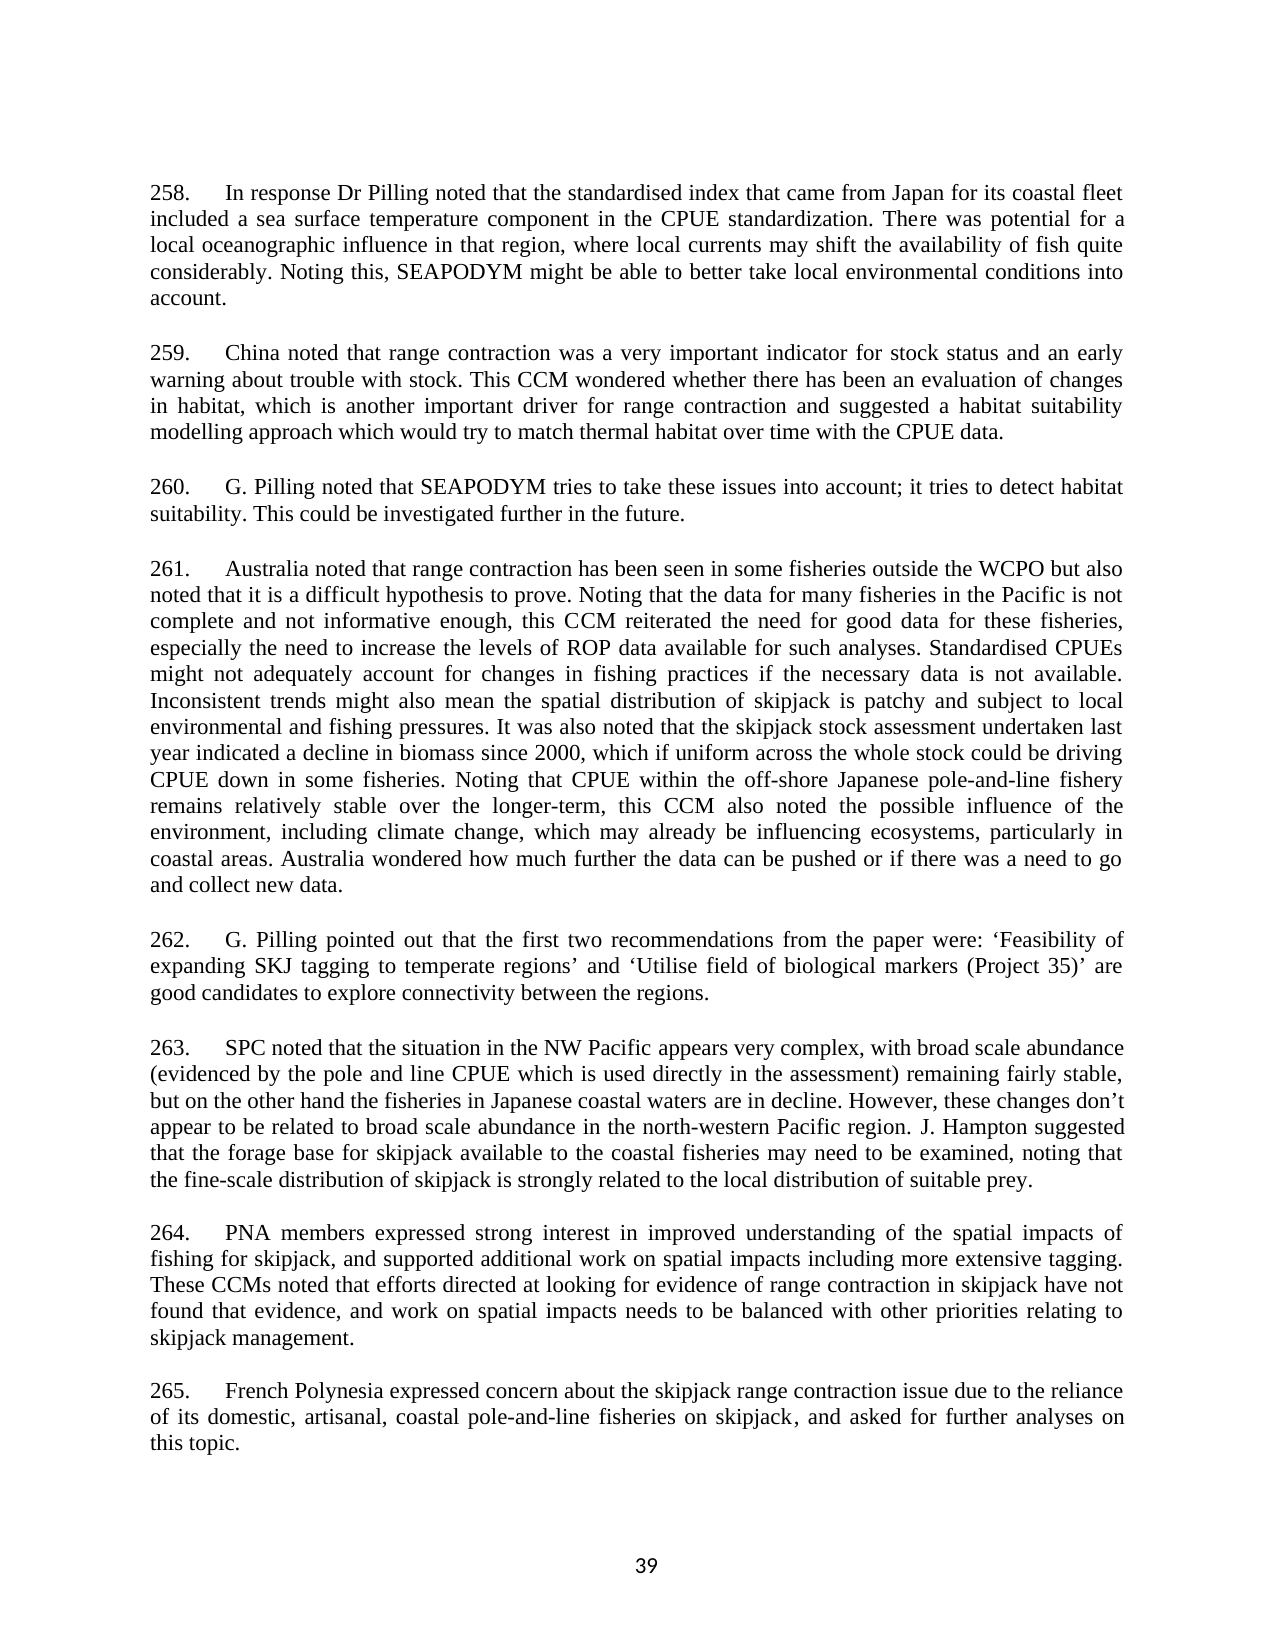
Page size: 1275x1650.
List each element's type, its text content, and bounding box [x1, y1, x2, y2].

list SPC noted that the situation in the NW Pacific appears very complex, with broad scale abundance (evidenced by the pole and line CPUE which is used directly in the assessment) remaining fairly stable, but on the other hand the fisheries in Japanese coastal waters are in decline. However, these changes don’t appear to be related to broad scale abundance in the north-western Pacific region. J. Hampton suggested that the forage base for skipjack available to the coastal fisheries may need to be examined, noting that the fine-scale distribution of skipjack is strongly related to the local distribution of suitable prey. [150, 1034, 1125, 1192]
list French Polynesia expressed concern about the skipjack range contraction issue due to the reliance of its domestic, artisanal, coastal pole-and-line fisheries on skipjack, and asked for further analyses on this topic. [150, 1377, 1125, 1456]
list G. Pilling pointed out that the first two recommendations from the paper were: ‘Feasibility of expanding SKJ tagging to temperate regions’ and ‘Utilise field of biological markers (Project 35)’ are good candidates to explore connectivity between the regions. [150, 926, 1125, 1005]
list Australia noted that range contraction has been seen in some fisheries outside the WCPO but also noted that it is a difficult hypothesis to prove. Noting that the data for many fisheries in the Pacific is not complete and not informative enough, this CCM reiterated the need for good data for these fisheries, especially the need to increase the levels of ROP data available for such analyses. Standardised CPUEs might not adequately account for changes in fishing practices if the necessary data is not available. Inconsistent trends might also mean the spatial distribution of skipjack is patchy and subject to local environmental and fishing pressures. It was also noted that the skipjack stock assessment undertaken last year indicated a decline in biomass since 2000, which if uniform across the whole stock could be driving CPUE down in some fisheries. Noting that CPUE within the off-shore Japanese pole-and-line fishery remains relatively stable over the longer-term, this CCM also noted the possible influence of the environment, including climate change, which may already be influencing ecosystems, particularly in coastal areas. Australia wondered how much further the data can be pushed or if there was a need to go and collect new data. [150, 555, 1125, 897]
list In response Dr Pilling noted that the standardised index that came from Japan for its coastal fleet included a sea surface temperature component in the CPUE standardization. There was potential for a local oceanographic influence in that region, where local currents may shift the availability of fish quite considerably. Noting this, SEAPODYM might be able to better take local environmental conditions into account. [150, 179, 1125, 311]
list G. Pilling noted that SEAPODYM tries to take these issues into account; it tries to detect habitat suitability. This could be investigated further in the future. [150, 473, 1125, 526]
list PNA members expressed strong interest in improved understanding of the spatial impacts of fishing for skipjack, and supported additional work on spatial impacts including more extensive tagging. These CCMs noted that efforts directed at looking for evidence of range contraction in skipjack have not found that evidence, and work on spatial impacts needs to be balanced with other priorities relating to skipjack management. [150, 1218, 1125, 1350]
list China noted that range contraction was a very important indicator for stock status and an early warning about trouble with stock. This CCM wondered whether there has been an evaluation of changes in habitat, which is another important driver for range contraction and suggested a habitat suitability modelling approach which would try to match thermal habitat over time with the CPUE data. [150, 339, 1125, 445]
